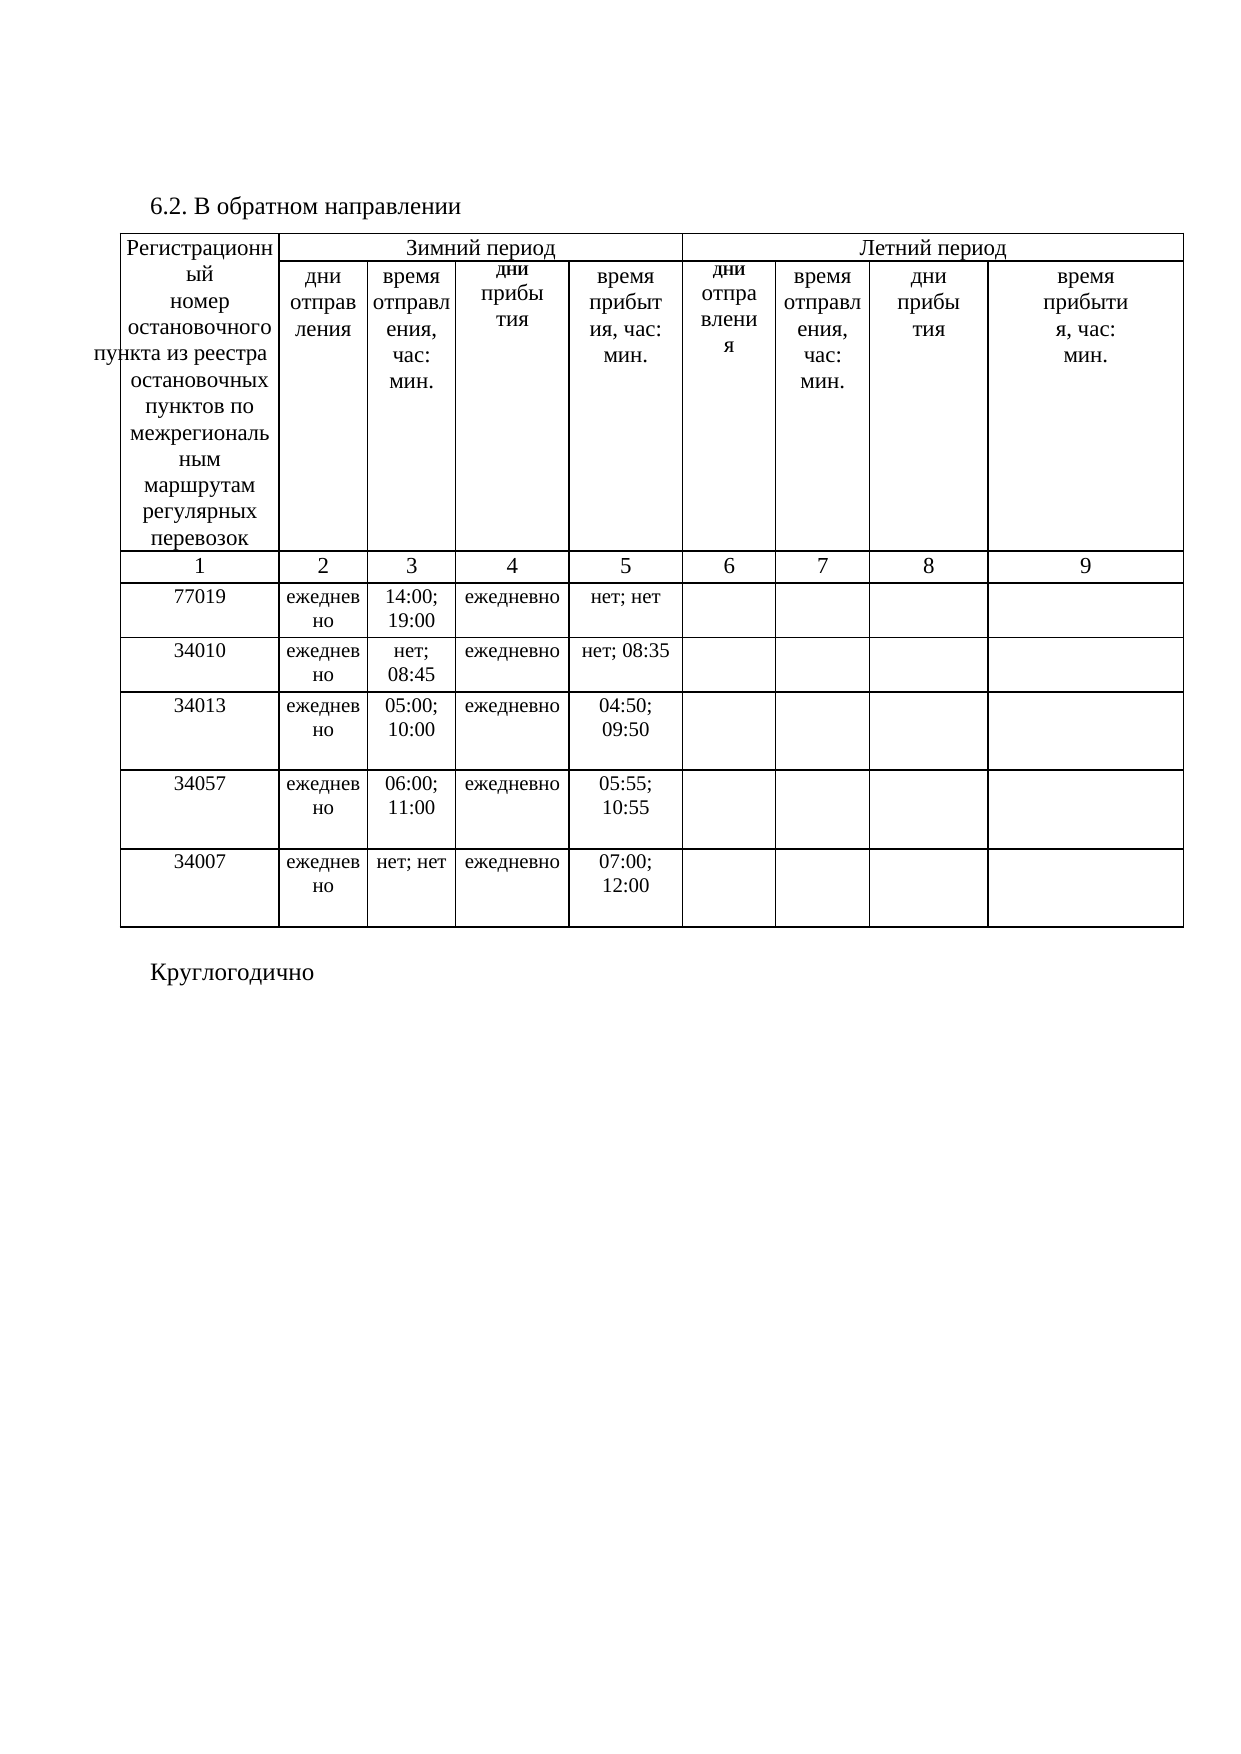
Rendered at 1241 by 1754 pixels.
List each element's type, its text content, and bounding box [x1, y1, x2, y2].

table_cell [683, 771, 775, 848]
table_cell 07:00; 12:00 [570, 850, 682, 926]
table_cell [989, 771, 1183, 848]
table_cell дни отправ ления [280, 262, 367, 550]
table_cell [776, 584, 869, 637]
table_cell 1 [121, 552, 278, 582]
table_cell 9 [989, 552, 1183, 582]
table_cell 05:00; 10:00 [368, 693, 455, 769]
table_cell 6 [683, 552, 775, 582]
table_cell [776, 638, 869, 691]
table_cell 77019 [121, 584, 278, 637]
table_cell время прибыт ия, час: мин. [570, 262, 682, 550]
table_cell 34057 [121, 771, 278, 848]
table_cell [870, 584, 987, 637]
table_cell ежедневно [280, 693, 367, 769]
table_cell [870, 638, 987, 691]
table_cell 5 [570, 552, 682, 582]
table_cell дни прибы тия [870, 262, 987, 550]
table_cell 05:55; 10:55 [570, 771, 682, 848]
table_cell ежедневно [280, 584, 367, 637]
table_cell нет; 08:35 [570, 638, 682, 691]
table_cell [683, 850, 775, 926]
table_cell [870, 693, 987, 769]
table_cell [989, 638, 1183, 691]
table_cell нет; нет [368, 850, 455, 926]
table_header Летний период [683, 234, 1183, 260]
table_cell [870, 850, 987, 926]
table_cell 7 [776, 552, 869, 582]
table_header Зимний период [280, 234, 682, 260]
table_cell [683, 693, 775, 769]
table_cell ДНИ отпра влени я [683, 262, 775, 550]
table_cell ежедневно [280, 850, 367, 926]
table_cell ежедневно [280, 638, 367, 691]
table_cell ежедневно [456, 584, 568, 637]
table_cell время отправл ения, час: мин. [776, 262, 869, 550]
table_cell 34007 [121, 850, 278, 926]
table_cell 34013 [121, 693, 278, 769]
table_cell 2 [280, 552, 367, 582]
table_cell 04:50; 09:50 [570, 693, 682, 769]
table_cell 14:00; 19:00 [368, 584, 455, 637]
table_cell ежедневно [456, 771, 568, 848]
table_cell 4 [456, 552, 568, 582]
table_cell 34010 [121, 638, 278, 691]
text 6.2. В обратном направлении [150, 191, 1090, 220]
table_cell [776, 693, 869, 769]
table_cell [683, 584, 775, 637]
table_cell [776, 850, 869, 926]
table_cell [989, 584, 1183, 637]
table_cell ежедневно [456, 638, 568, 691]
table_cell [683, 638, 775, 691]
table_cell ежедневно [456, 850, 568, 926]
table_cell 06:00; 11:00 [368, 771, 455, 848]
table_header Регистрационный номер остановочного пункта из реестра остановочных пунктов по межрегиональным маршрутам регулярных перевозок [121, 234, 278, 550]
table_cell нет; 08:45 [368, 638, 455, 691]
table_cell [870, 771, 987, 848]
table_cell нет; нет [570, 584, 682, 637]
table_cell ежедневно [456, 693, 568, 769]
table_cell время отправл ения, час: мин. [368, 262, 455, 550]
table_cell [776, 771, 869, 848]
table_cell 3 [368, 552, 455, 582]
table_cell [989, 693, 1183, 769]
table_cell ДНИ прибы тия [456, 262, 568, 550]
table_cell время прибыти я, час: мин. [989, 262, 1183, 550]
table_cell 8 [870, 552, 987, 582]
text Круглогодично [150, 957, 1090, 985]
table_cell ежедневно [280, 771, 367, 848]
table_cell [989, 850, 1183, 926]
